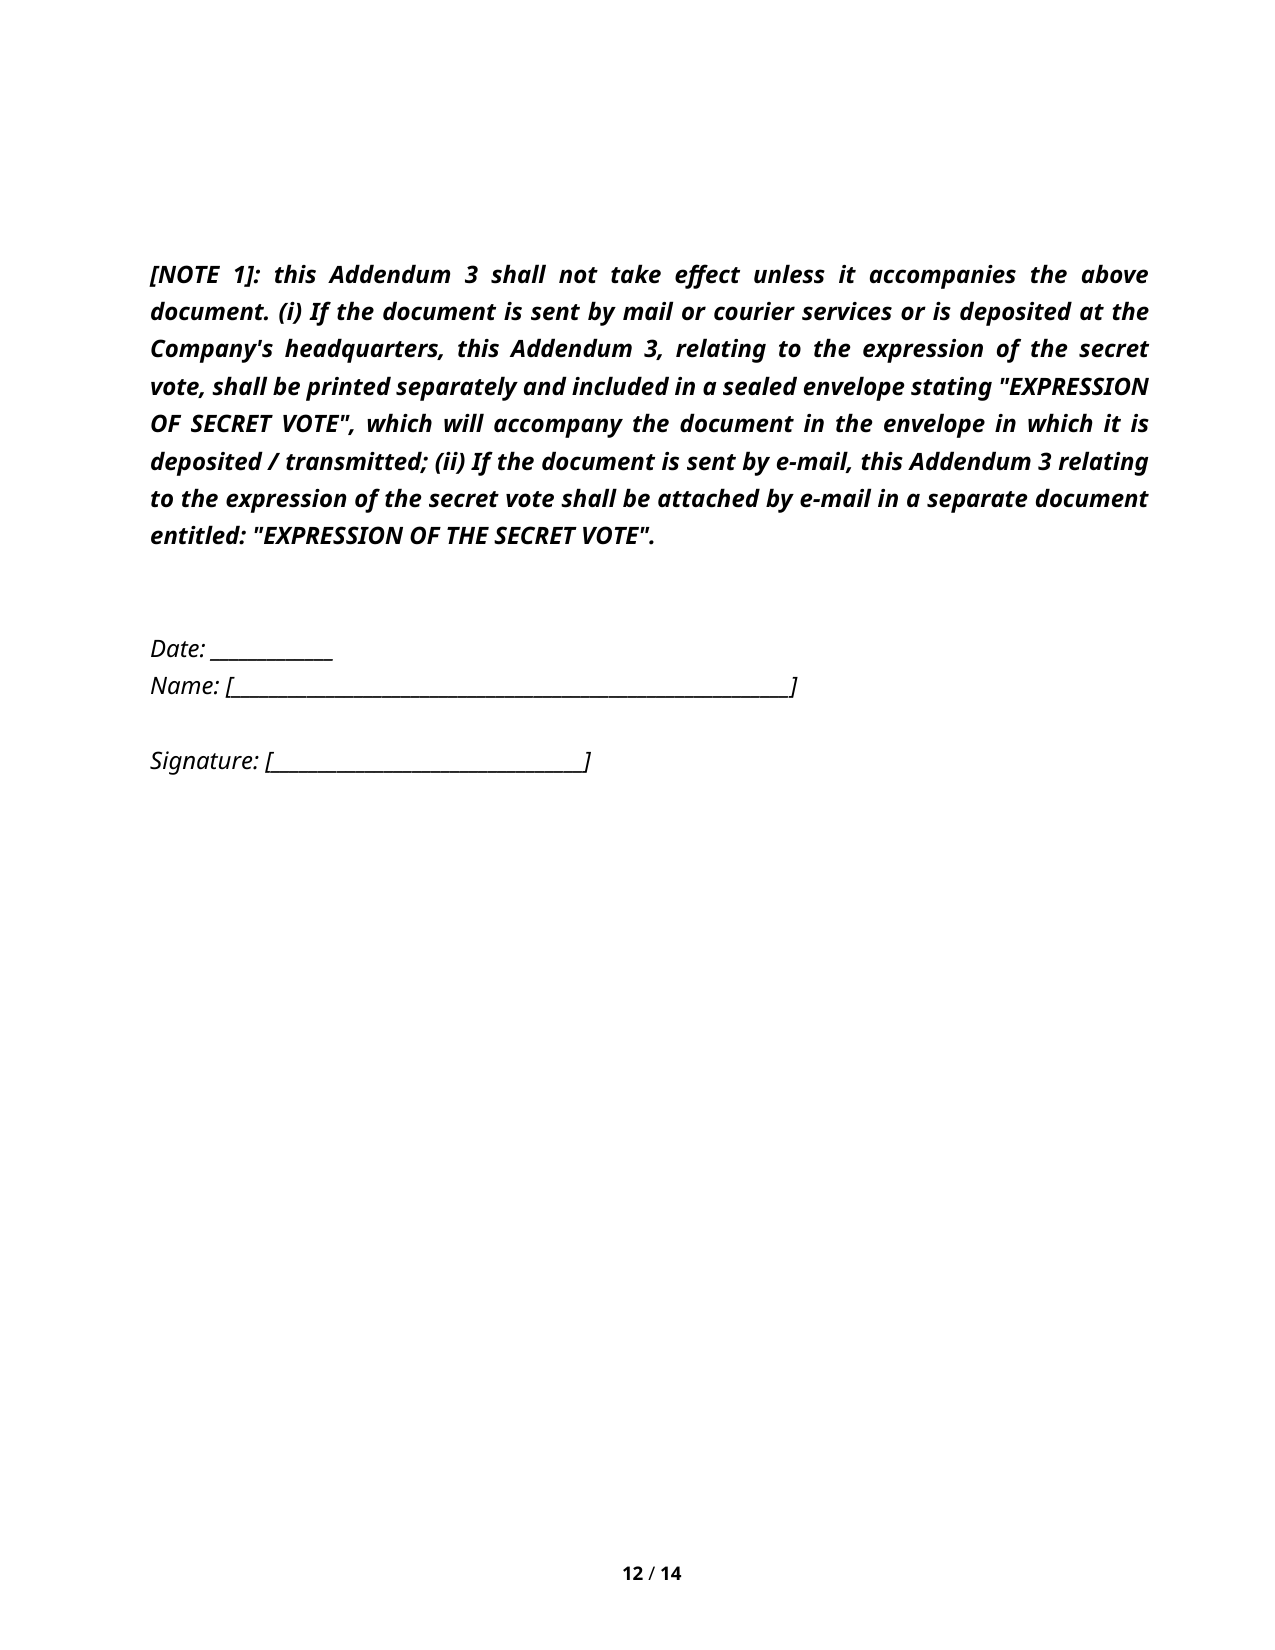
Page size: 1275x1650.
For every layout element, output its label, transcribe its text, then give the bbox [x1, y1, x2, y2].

text [NOTE 1]: this Addendum 3 shall not take effect unless it accompanies the above document. (i) If the document is sent by mail or courier services or is deposited at the Company's headquarters, this Addendum 3, relating to the expression of the secret vote, shall be printed separately and included in a sealed envelope stating "EXPRESSION OF SECRET VOTE", which will accompany the document in the envelope in which it is deposited / transmitted; (ii) If the document is sent by e-mail, this Addendum 3 relating to the expression of the secret vote shall be attached by e-mail in a separate document entitled: "EXPRESSION OF THE SECRET VOTE". [150, 257, 1153, 552]
text Name: [___________________________________________________________] [150, 669, 1153, 701]
text Date: _____________ [150, 631, 1153, 664]
text Signature: [_________________________________] [150, 743, 1153, 776]
